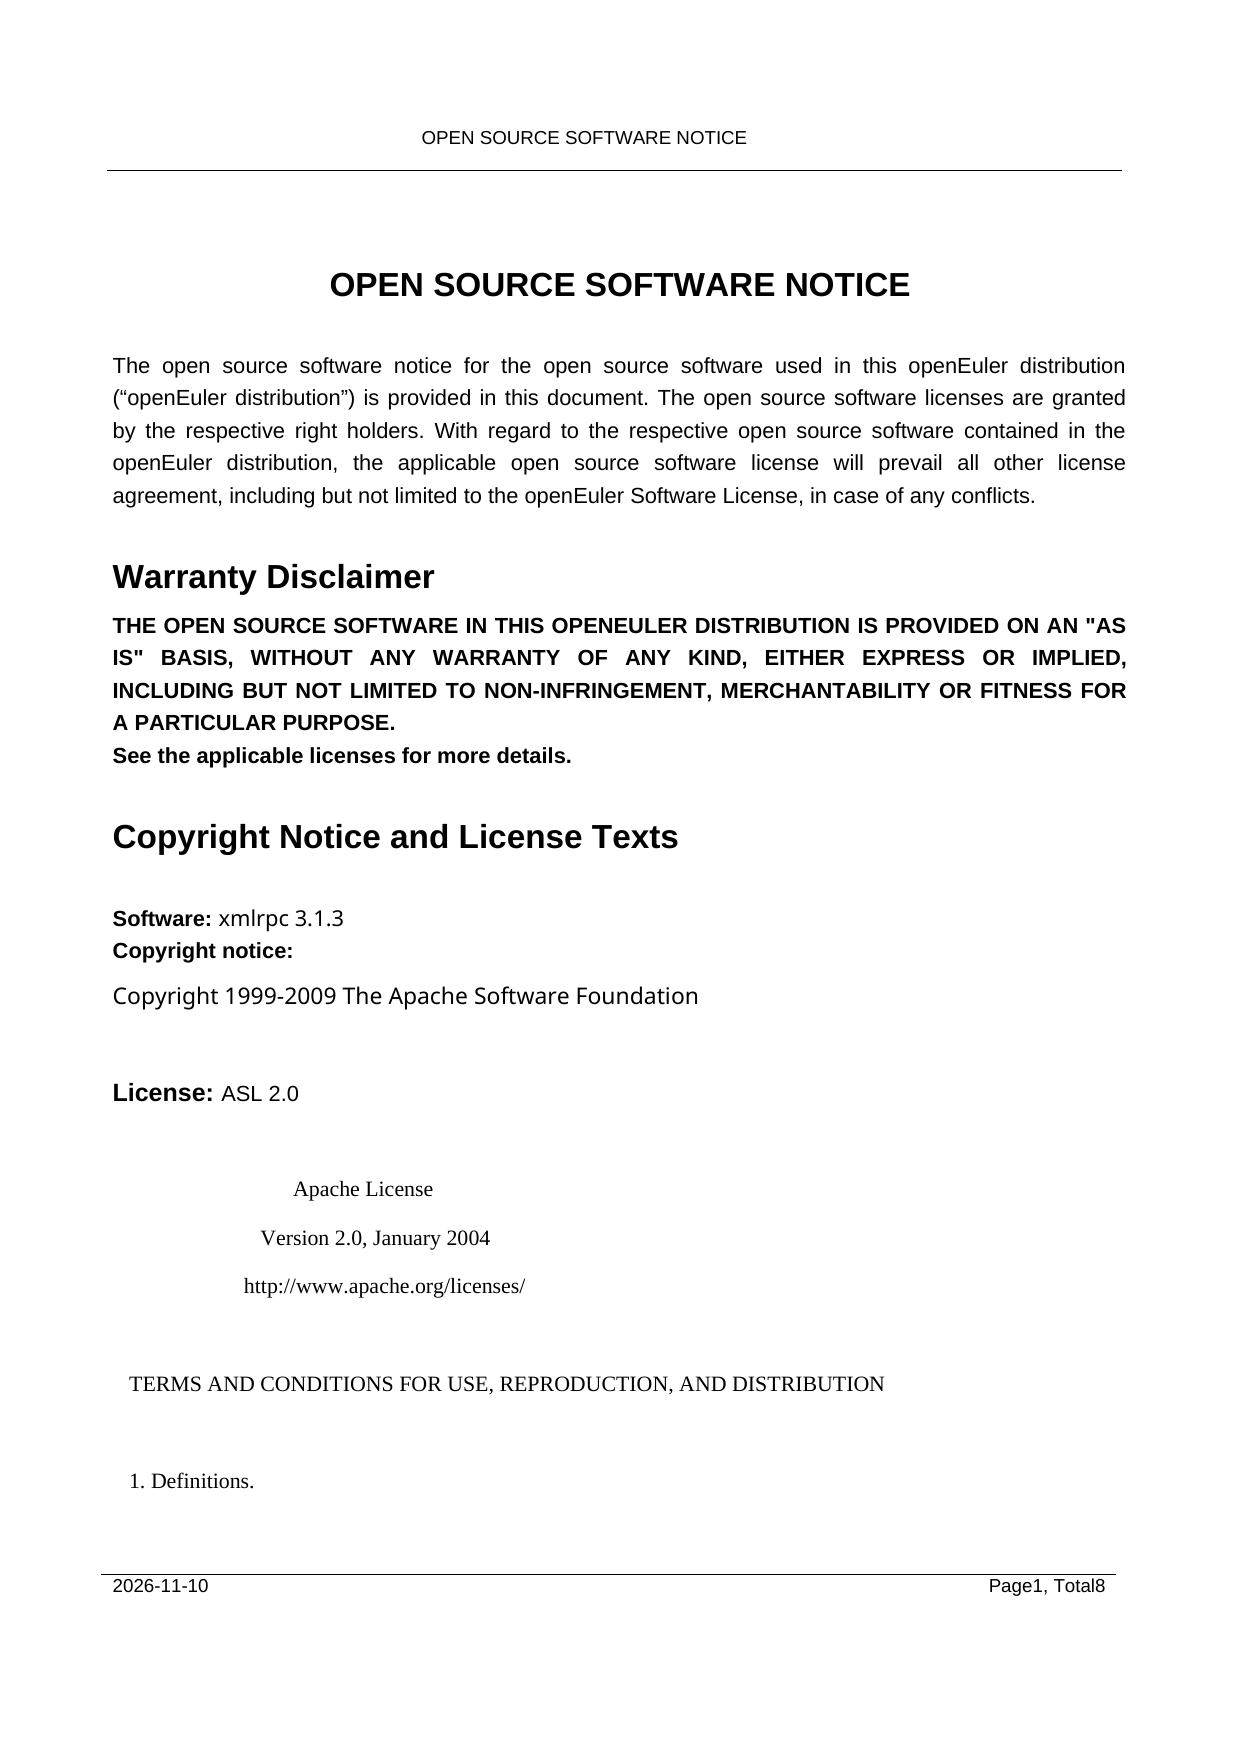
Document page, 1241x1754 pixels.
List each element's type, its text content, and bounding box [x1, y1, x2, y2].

text Software: xmlrpc 3.1.3 [112, 901, 1128, 934]
text The open source software notice for the open source software used in this openEuler distribution (“openEuler distribution”) is provided in this document. The open source software licenses are granted by the respective right holders. With regard to the respective open source software contained in the openEuler distribution, the applicable open source software license will prevail all other license agreement, including but not limited to the openEuler Software License, in case of any conflicts. [112, 349, 1128, 511]
text Copyright Notice and License Texts [112, 804, 1128, 869]
text Warranty Disclaimer [112, 544, 1128, 609]
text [112, 1123, 1128, 1497]
text License: ASL 2.0 [112, 1077, 1128, 1109]
text Copyright 1999-2009 The Apache Software Foundation [112, 979, 1128, 1060]
text Copyright notice: [112, 934, 1128, 966]
text OPEN SOURCE SOFTWARE NOTICE [112, 251, 1128, 316]
text THE OPEN SOURCE SOFTWARE IN THIS OPENEULER DISTRIBUTION IS PROVIDED ON AN "AS IS" BASIS, WITHOUT ANY WARRANTY OF ANY KIND, EITHER EXPRESS OR IMPLIED, INCLUDING BUT NOT LIMITED TO NON-INFRINGEMENT, MERCHANTABILITY OR FITNESS FOR A PARTICULAR PURPOSE. See the applicable licenses for more details. [112, 609, 1128, 771]
